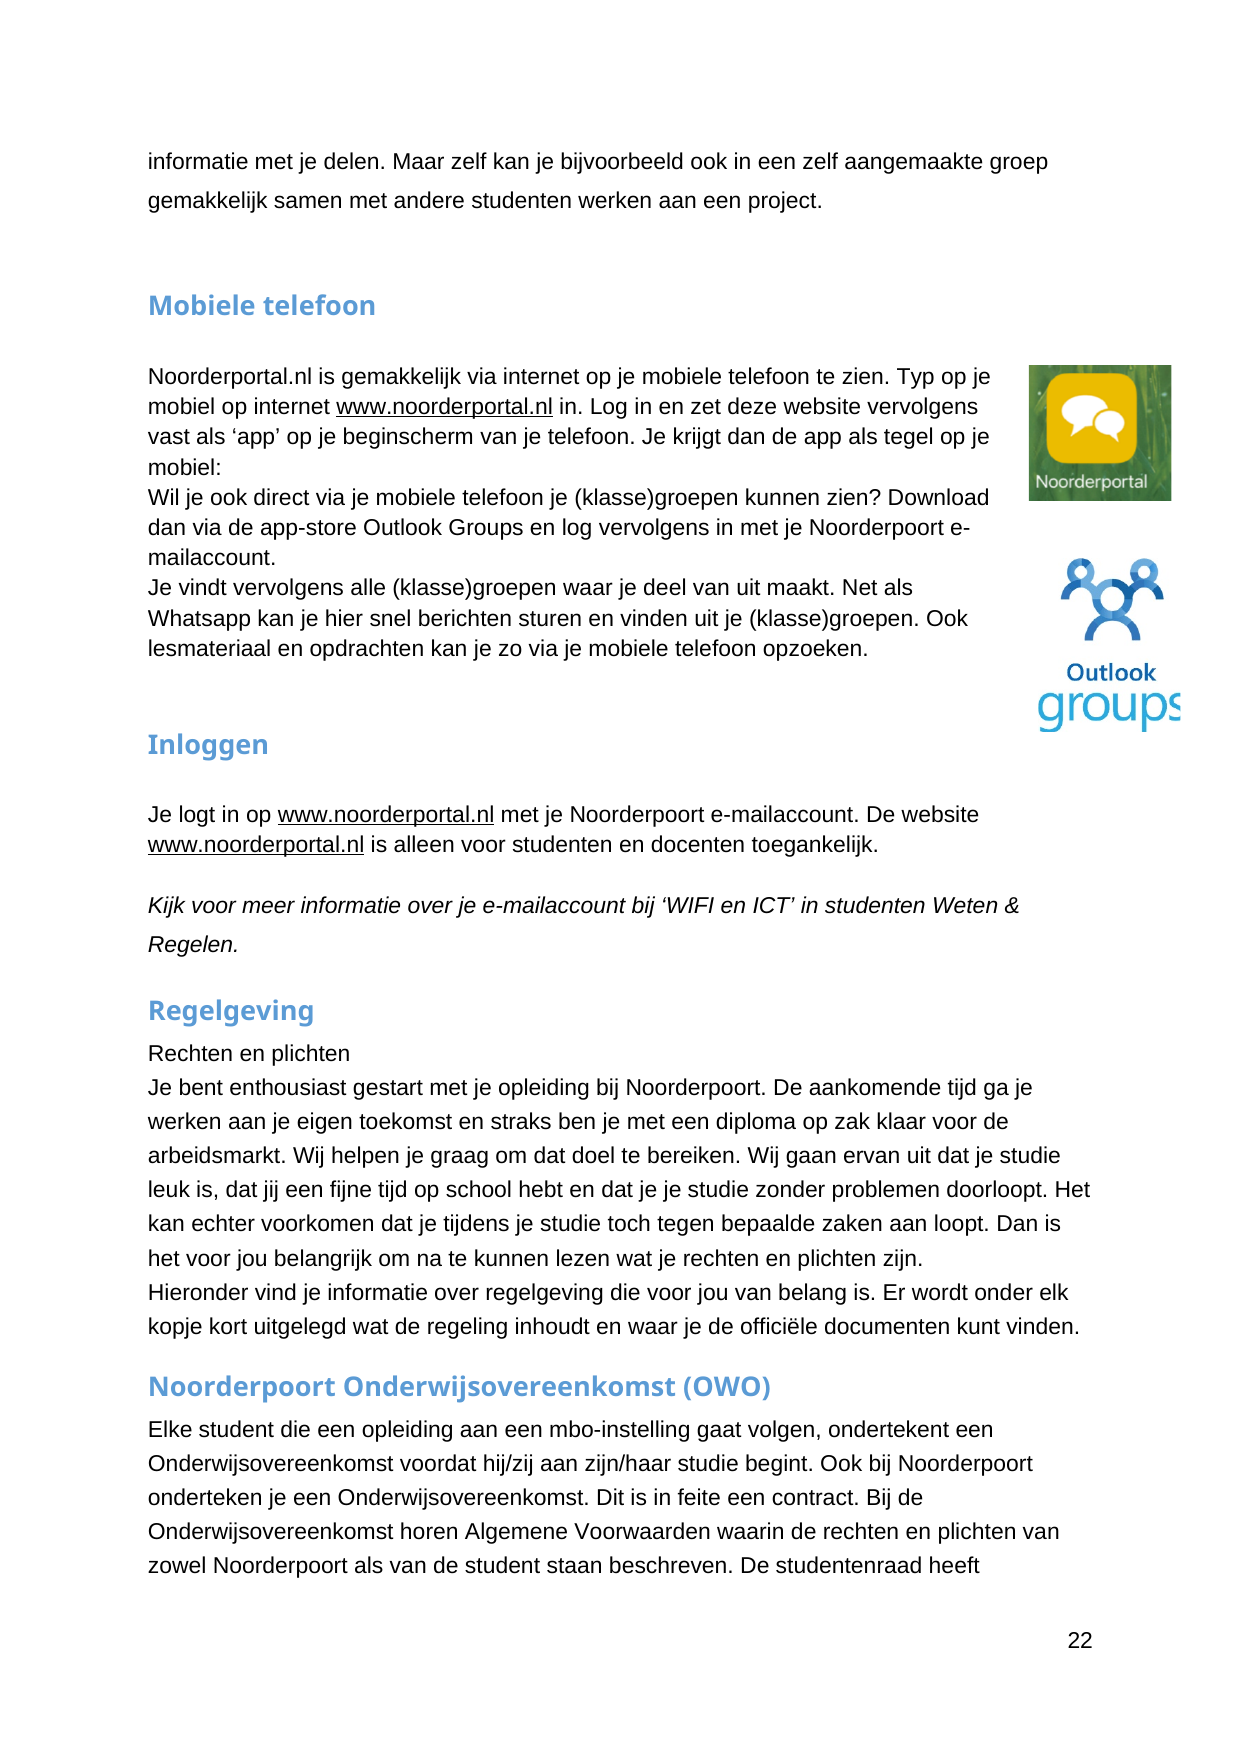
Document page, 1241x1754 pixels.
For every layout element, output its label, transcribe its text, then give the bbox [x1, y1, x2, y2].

text Je vindt vervolgens alle (klasse)groepen waar je deel van uit maakt. Net als Whatsapp kan je hier snel berichten sturen en vinden uit je (klasse)groepen. Ook lesmateriaal en opdrachten kan je zo via je mobiele telefoon opzoeken. [148, 574, 1036, 661]
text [148, 1416, 1093, 1579]
subtitle Noorderpoort Onderwijsovereenkomst (OWO) [148, 1368, 1093, 1405]
subtitle Mobiele telefoon [148, 287, 1093, 324]
picture [1027, 365, 1171, 499]
subtitle Inloggen [148, 725, 1093, 762]
text Je logt in op www.noorderportal.nl met je Noorderpoort e-mailaccount. De website www.noorderportal.nl is alleen voor studenten en docenten toegankelijk. [148, 801, 1093, 858]
picture [1036, 558, 1181, 730]
text Hieronder vind je informatie over regelgeving die voor jou van belang is. Er wordt onder elk kopje kort uitgelegd wat de regeling inhoudt en waar je de officiële documenten kunt vinden. [148, 1279, 1093, 1339]
text Noorderportal.nl is gemakkelijk via internet op je mobiele telefoon te zien. Typ op je mobiel op internet www.noorderportal.nl in. Log in en zet deze website vervolgens vast als ‘app’ op je beginscherm van je telefoon. Je krijgt dan de app als tegel op je mobiel: [148, 363, 1093, 480]
text Rechten en plichten [148, 1039, 1093, 1066]
subtitle Regelgeving [148, 992, 1093, 1028]
text Wil je ook direct via je mobiele telefoon je (klasse)groepen kunnen zien? Download dan via de app-store Outlook Groups en log vervolgens in met je Noorderpoort e-mailaccount. [148, 484, 1093, 570]
text Kijk voor meer informatie over je e-mailaccount bij ‘WIFI en ICT’ in studenten Weten & Regelen. [148, 892, 1093, 958]
text Je bent enthousiast gestart met je opleiding bij Noorderpoort. De aankomende tijd ga je werken aan je eigen toekomst en straks ben je met een diploma op zak klaar voor de arbeidsmarkt. Wij helpen je graag om dat doel te bereiken. Wij gaan ervan uit dat je studie leuk is, dat jij een fijne tijd op school hebt en dat je je studie zonder problemen doorloopt. Het kan echter voorkomen dat je tijdens je studie toch tegen bepaalde zaken aan loopt. Dan is het voor jou belangrijk om na te kunnen lezen wat je rechten en plichten zijn. [148, 1074, 1093, 1271]
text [148, 148, 1093, 213]
